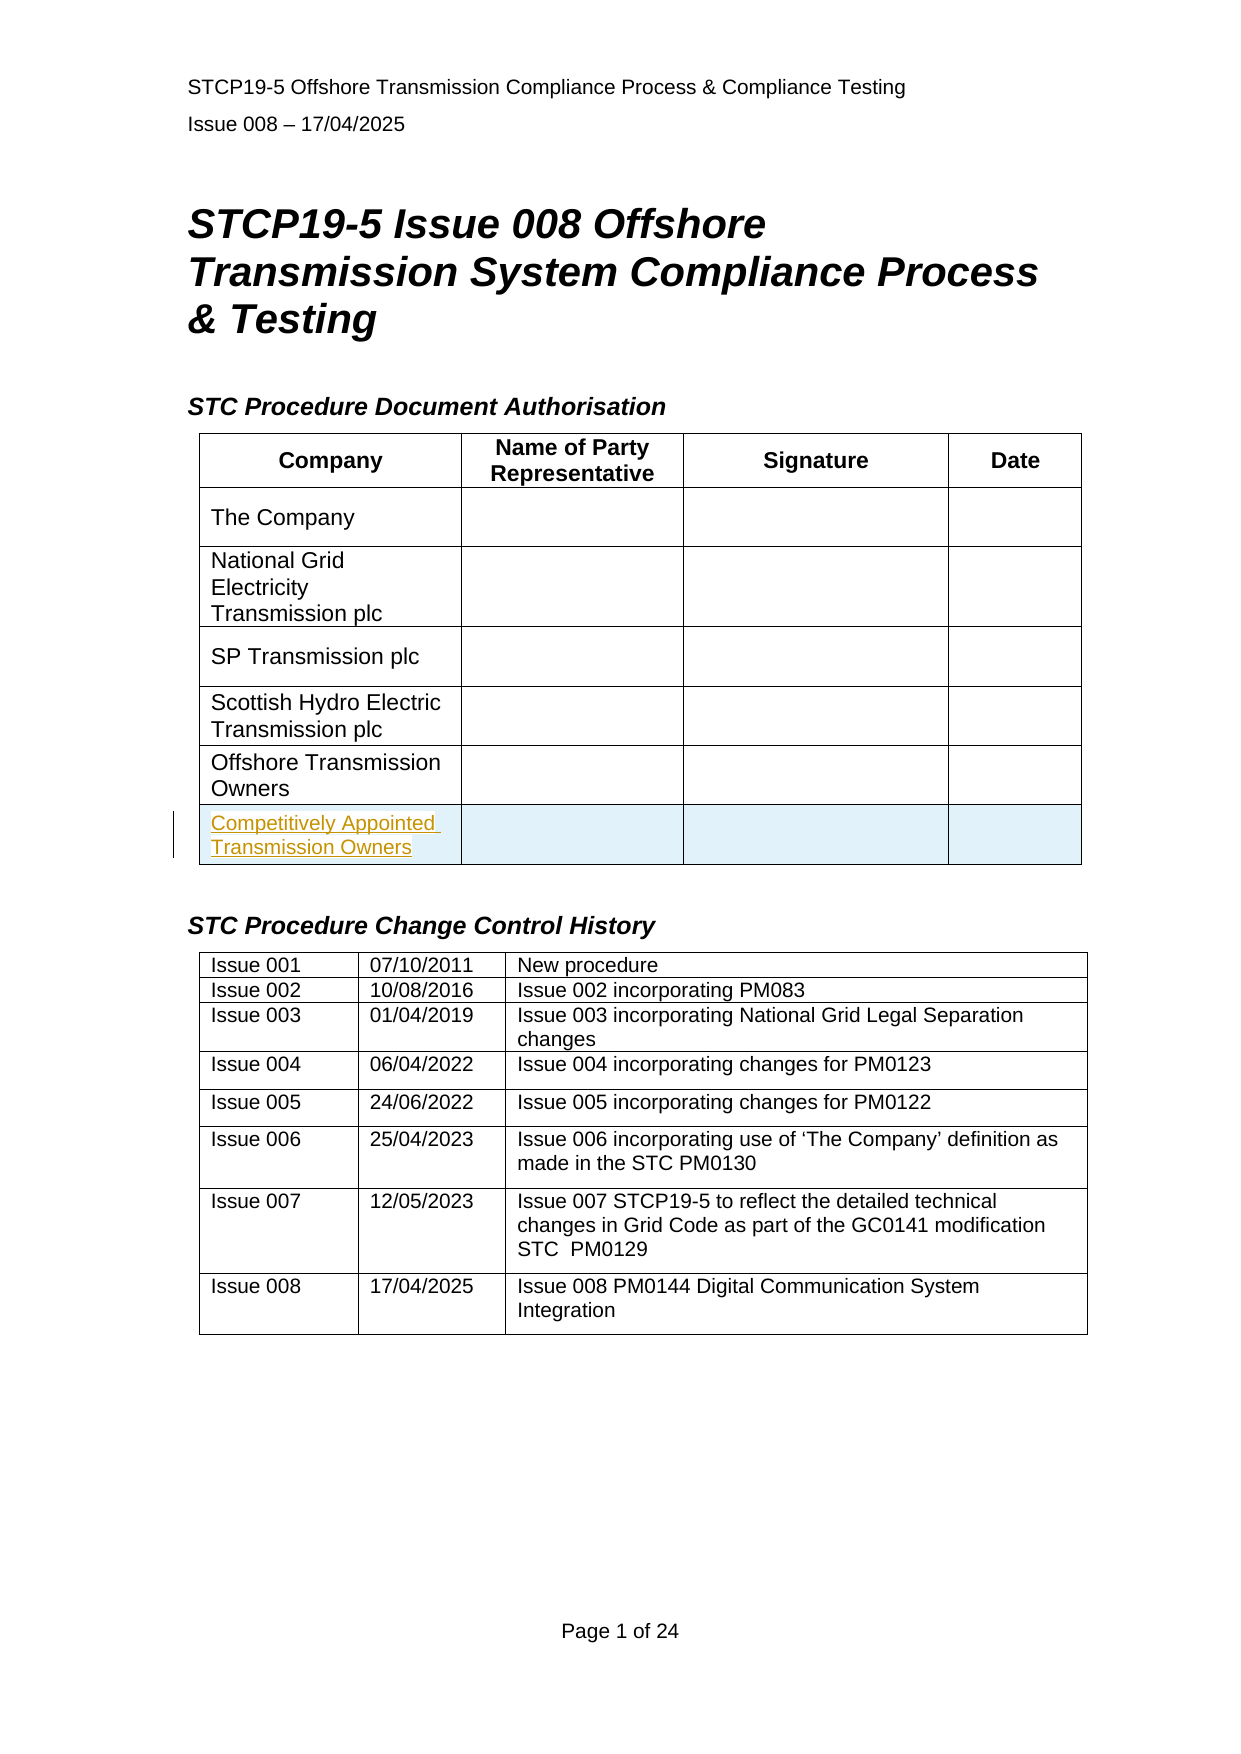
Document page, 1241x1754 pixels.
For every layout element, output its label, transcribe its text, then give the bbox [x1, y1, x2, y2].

table_cell Issue 005 incorporating changes for PM0122 [506, 1090, 1087, 1126]
table_cell 25/04/2023 [359, 1127, 505, 1187]
table_cell Issue 008 PM0144 Digital Communication System Integration [506, 1274, 1087, 1334]
table_cell [684, 547, 948, 626]
table_cell National Grid Electricity Transmission plc [200, 547, 461, 626]
table_header Name of Party Representative [462, 434, 683, 487]
table_cell Offshore Transmission Owners [200, 746, 461, 804]
table_cell [462, 488, 683, 546]
table_cell [684, 627, 948, 686]
table_cell [462, 687, 683, 745]
table_cell 06/04/2022 [359, 1052, 505, 1088]
table_cell [949, 746, 1081, 804]
table_cell 01/04/2019 [359, 1003, 505, 1051]
subtitle STCP19-5 Issue 008 Offshore Transmission System Compliance Process & Testing [187, 199, 1053, 343]
table_cell 17/04/2025 [359, 1274, 505, 1334]
table_cell [949, 547, 1081, 626]
table_cell [462, 627, 683, 686]
table_cell Issue 006 [200, 1127, 358, 1187]
table_header New procedure [506, 953, 1087, 977]
table_cell Issue 005 [200, 1090, 358, 1126]
table_cell Issue 002 incorporating PM083 [506, 978, 1087, 1002]
table_header Company [200, 434, 461, 487]
table_cell [684, 746, 948, 804]
table_cell Issue 008 [200, 1274, 358, 1334]
subtitle STC Procedure Change Control History [187, 911, 1053, 939]
table_cell [462, 746, 683, 804]
table_cell [949, 687, 1081, 745]
table_cell Issue 003 [200, 1003, 358, 1051]
table_header 07/10/2011 [359, 953, 505, 977]
table_cell [462, 547, 683, 626]
table_cell 24/06/2022 [359, 1090, 505, 1126]
table_cell [949, 627, 1081, 686]
table_cell Issue 004 incorporating changes for PM0123 [506, 1052, 1087, 1088]
subtitle STC Procedure Document Authorisation [187, 392, 1053, 420]
table_cell Issue 007 STCP19-5 to reflect the detailed technical changes in Grid Code as part of the GC0141 modification STC PM0129 [506, 1189, 1087, 1273]
table_cell [684, 488, 948, 546]
table_header Issue 001 [200, 953, 358, 977]
table_cell [949, 488, 1081, 546]
table_cell Issue 007 [200, 1189, 358, 1273]
table_header Signature [684, 434, 948, 487]
table_cell The Company [200, 488, 461, 546]
table_cell 10/08/2016 [359, 978, 505, 1002]
table_cell [684, 687, 948, 745]
table_cell Scottish Hydro Electric Transmission plc [200, 687, 461, 745]
table_header Date [949, 434, 1081, 487]
table_cell Issue 004 [200, 1052, 358, 1088]
table_cell SP Transmission plc [200, 627, 461, 686]
table_cell Issue 003 incorporating National Grid Legal Separation changes [506, 1003, 1087, 1051]
table_cell 12/05/2023 [359, 1189, 505, 1273]
table_cell Issue 006 incorporating use of ‘The Company’ definition as made in the STC PM0130 [506, 1127, 1087, 1187]
table_cell Issue 002 [200, 978, 358, 1002]
